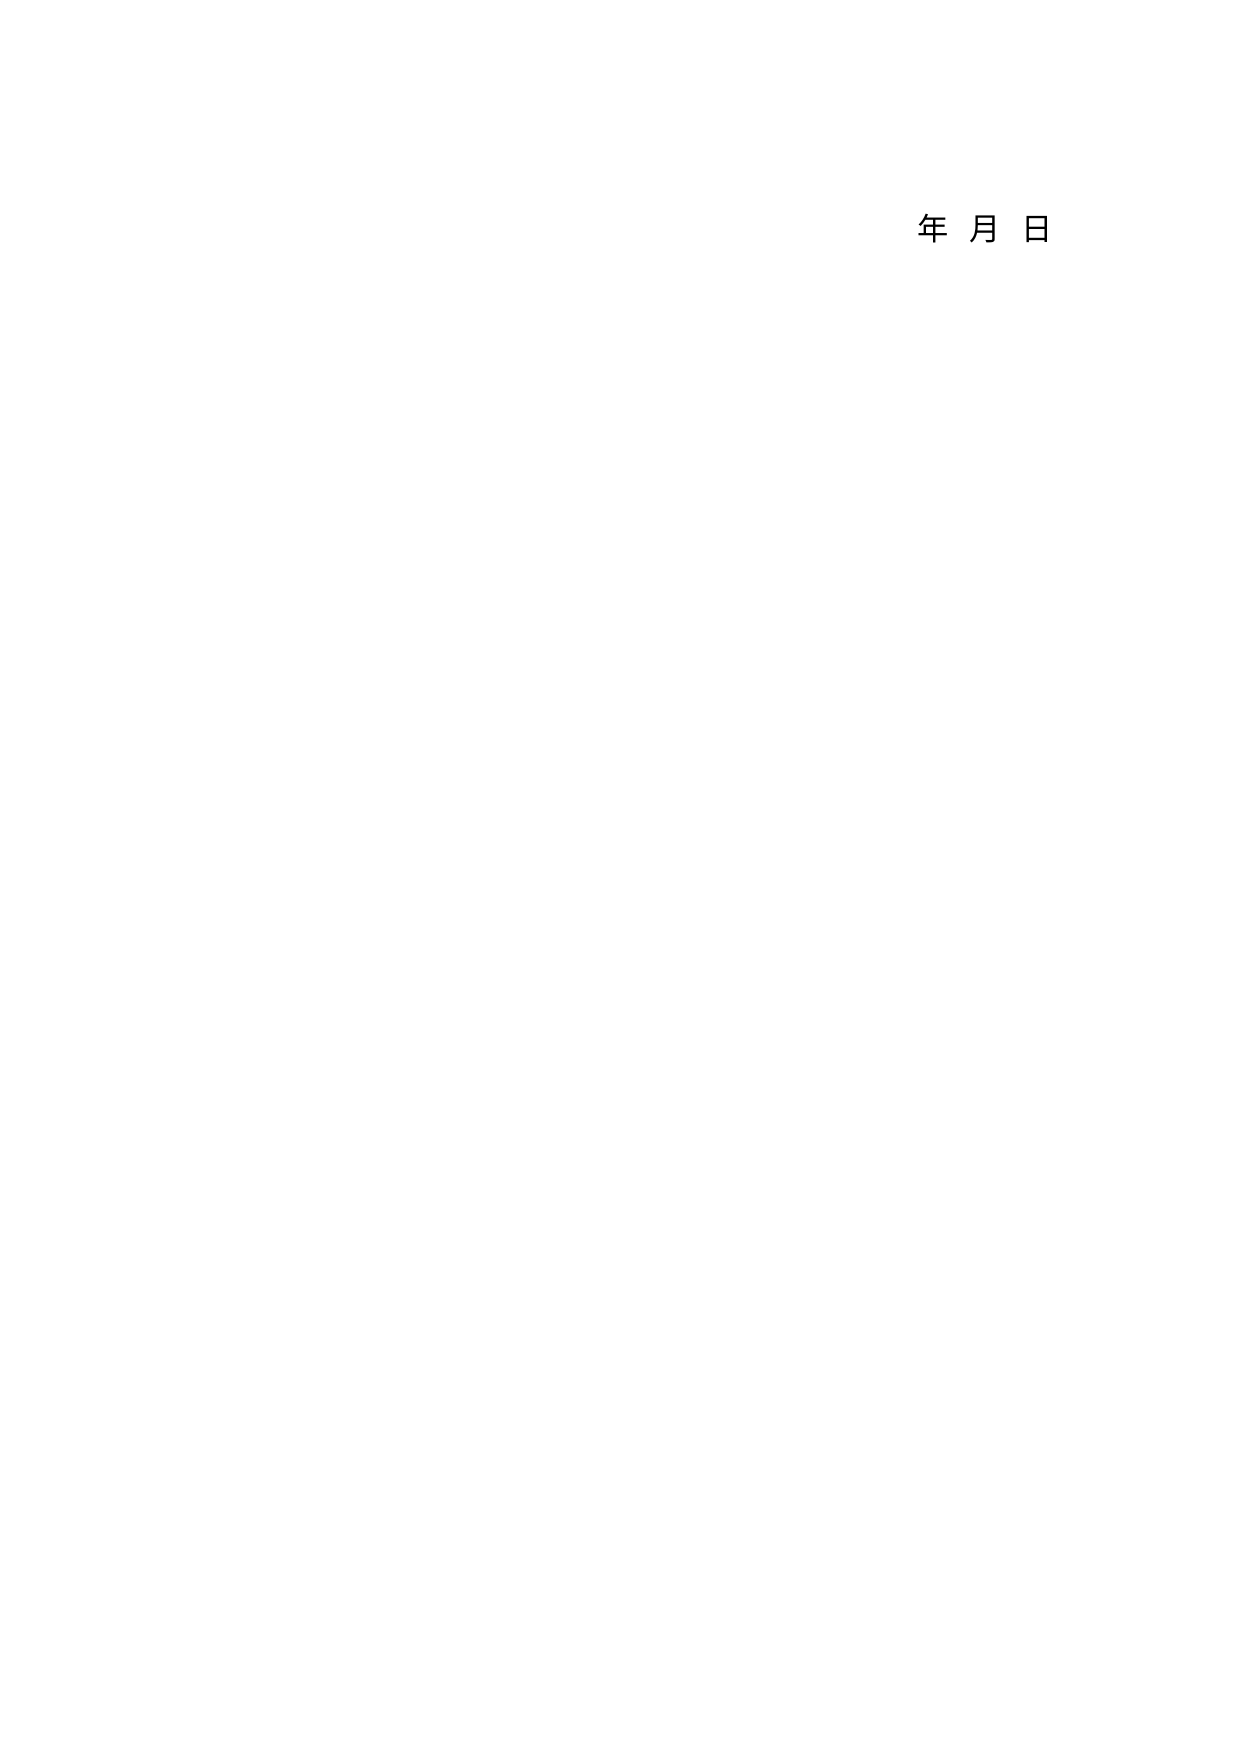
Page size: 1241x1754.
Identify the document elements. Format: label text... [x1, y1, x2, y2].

text 年 月 日 [187, 204, 1053, 250]
